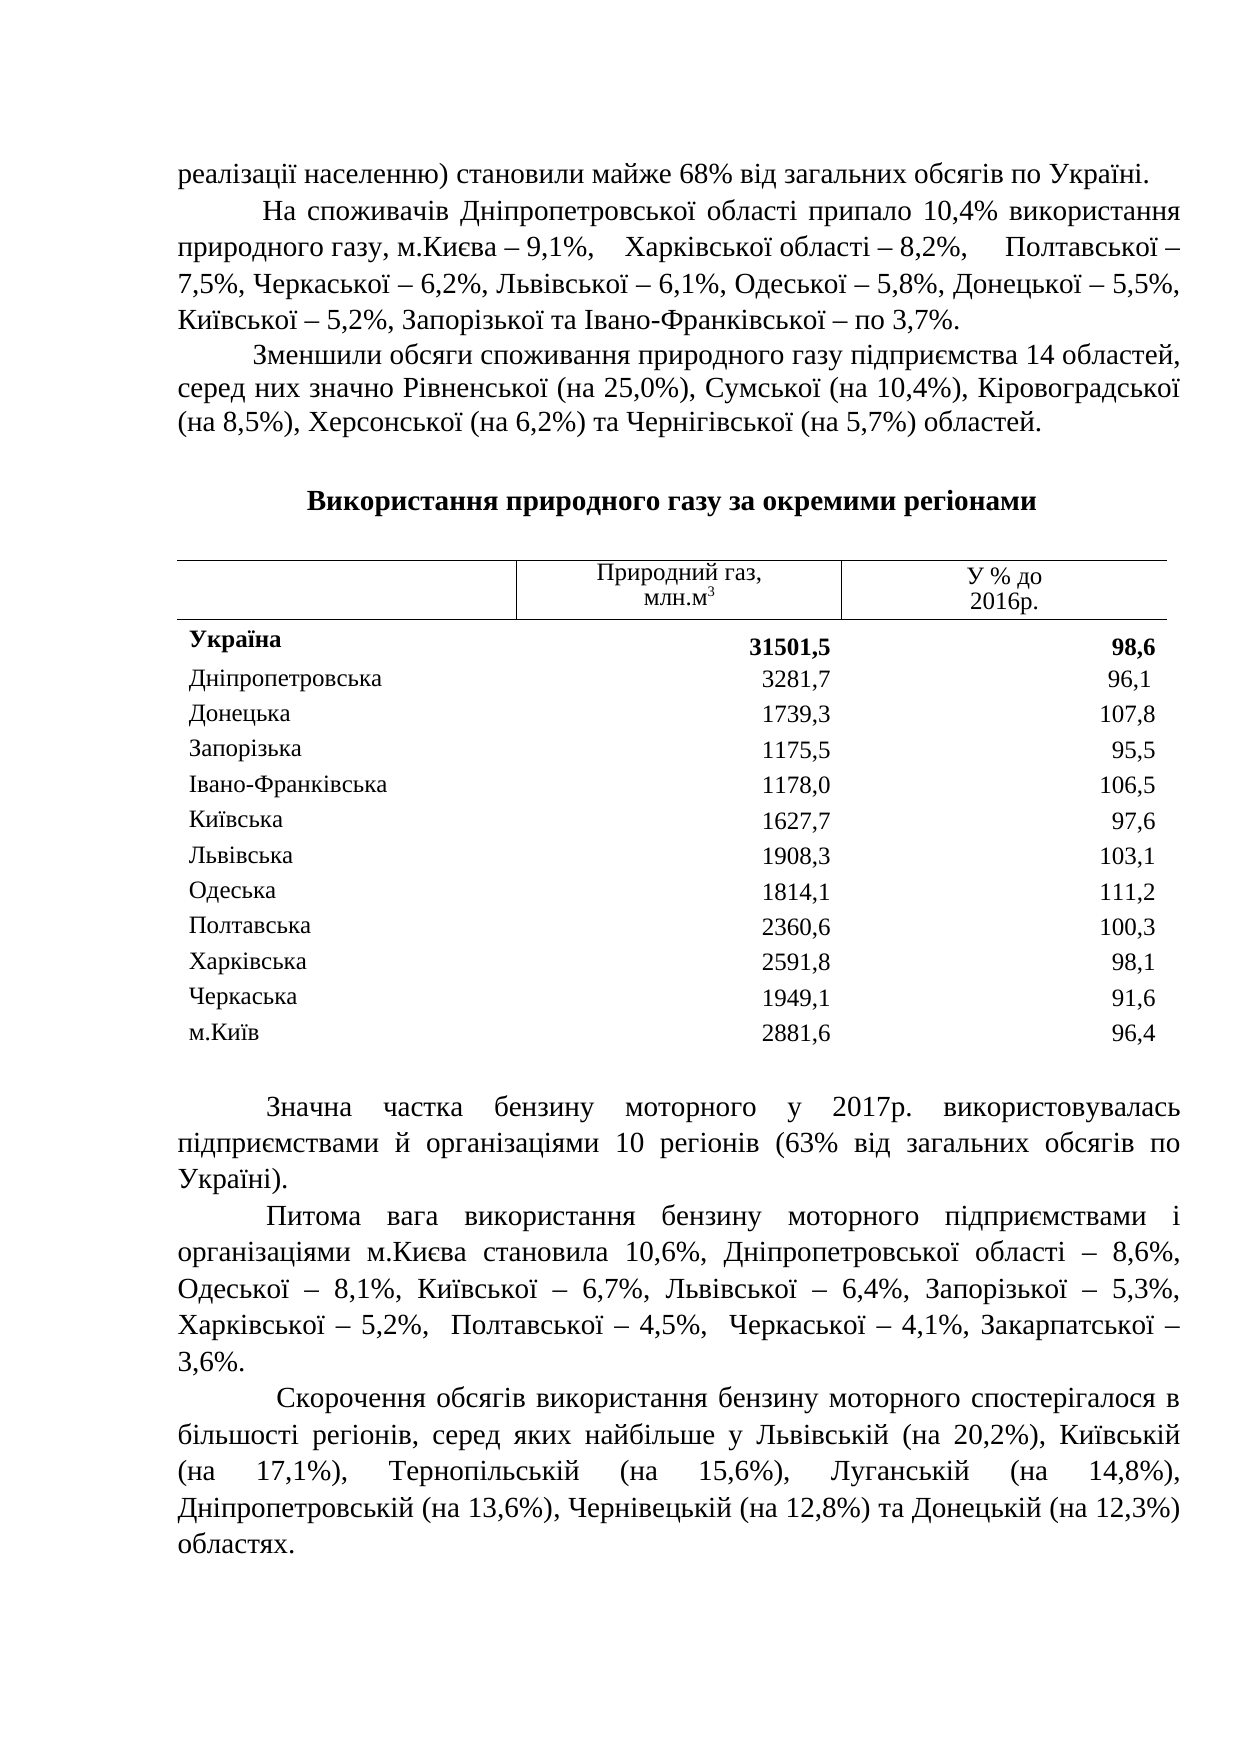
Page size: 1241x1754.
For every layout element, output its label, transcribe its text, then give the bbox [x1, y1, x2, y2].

table_cell 1175,5 [517, 732, 842, 767]
table_cell Дніпропетровська [177, 661, 517, 696]
table_cell Запорізька [177, 732, 517, 767]
table_cell Полтавська [177, 909, 517, 944]
text реалізації населенню) становили майже 68% від загальних обсягів по Україні. [177, 154, 1181, 191]
table_cell Львівська [177, 838, 517, 873]
table_cell 91,6 [842, 980, 1167, 1015]
table_cell Івано-Франківська [177, 767, 517, 802]
table_cell 106,5 [842, 767, 1167, 802]
table_cell 96,4 [842, 1015, 1167, 1050]
table_cell Харківська [177, 944, 517, 979]
table_cell 98,1 [842, 944, 1167, 979]
table_cell 2591,8 [517, 944, 842, 979]
table_cell Природний газ, млн.м3 [517, 561, 841, 618]
text Значна частка бензину моторного у 2017р. використовувалась підприємствами й організаціями 10 регіонів (63% від загальних обсягів по Україні). [177, 1087, 1181, 1196]
table_cell 1739,3 [517, 696, 842, 732]
table_cell 96,1 [842, 661, 1167, 696]
table_cell Одеська [177, 873, 517, 909]
table_cell 98,6 [842, 620, 1167, 661]
table_cell 100,3 [842, 909, 1167, 944]
table_cell 107,8 [842, 696, 1167, 732]
table_header Використання природного газу за окремими регіонами [177, 471, 1167, 560]
text Зменшили обсяги споживання природного газу підприємства 14 областей, серед них значно Рівненської (на 25,0%), Сумської (на 10,4%), Кіровоградської (на 8,5%), Херсонської (на 6,2%) та Чернігівської (на 5,7%) областей. [177, 337, 1181, 437]
table_cell 1178,0 [517, 767, 842, 802]
text Питома вага використання бензину моторного підприємствами і організаціями м.Києва становила 10,6%, Дніпропетровської області – 8,6%, Одеської – 8,1%, Київської – 6,7%, Львівської – 6,4%, Запорізької – 5,3%, Харківської – 5,2%, Полтавської – 4,5%, Черкаської – 4,1%, Закарпатської – 3,6%. [177, 1196, 1181, 1378]
table_cell Україна [177, 620, 517, 661]
table_cell 95,5 [842, 732, 1167, 767]
table_cell 103,1 [842, 838, 1167, 873]
table_cell 97,6 [842, 803, 1167, 838]
table_cell м.Київ [177, 1015, 517, 1050]
table_cell У % до 2016р. [842, 561, 1167, 618]
table_cell 1627,7 [517, 803, 842, 838]
table_cell Київська [177, 803, 517, 838]
text На споживачів Дніпропетровської області припало 10,4% використання природного газу, м.Києва – 9,1%, Харківської області – 8,2%, Полтавської – 7,5%, Черкаської – 6,2%, Львівської – 6,1%, Одеської – 5,8%, Донецької – 5,5%, Київської – 5,2%, Запорізької та Івано-Франківської – по 3,7%. [177, 191, 1181, 337]
table_cell 1908,3 [517, 838, 842, 873]
table_cell 1814,1 [517, 873, 842, 909]
table_cell [177, 561, 516, 618]
text Скорочення обсягів використання бензину моторного спостерігалося в більшості регіонів, серед яких найбільше у Львівській (на 20,2%), Київській (на 17,1%), Тернопільській (на 15,6%), Луганській (на 14,8%), Дніпропетровській (на 13,6%), Чернівецькій (на 12,8%) та Донецькій (на 12,3%) областях. [177, 1378, 1181, 1561]
table_cell 2360,6 [517, 909, 842, 944]
table_cell 1949,1 [517, 980, 842, 1015]
table_cell 3281,7 [517, 661, 842, 696]
table_cell Донецька [177, 696, 517, 732]
table_cell 111,2 [842, 873, 1167, 909]
table_cell 31501,5 [517, 620, 842, 661]
table_cell Черкаська [177, 980, 517, 1015]
table_cell 2881,6 [517, 1015, 842, 1050]
